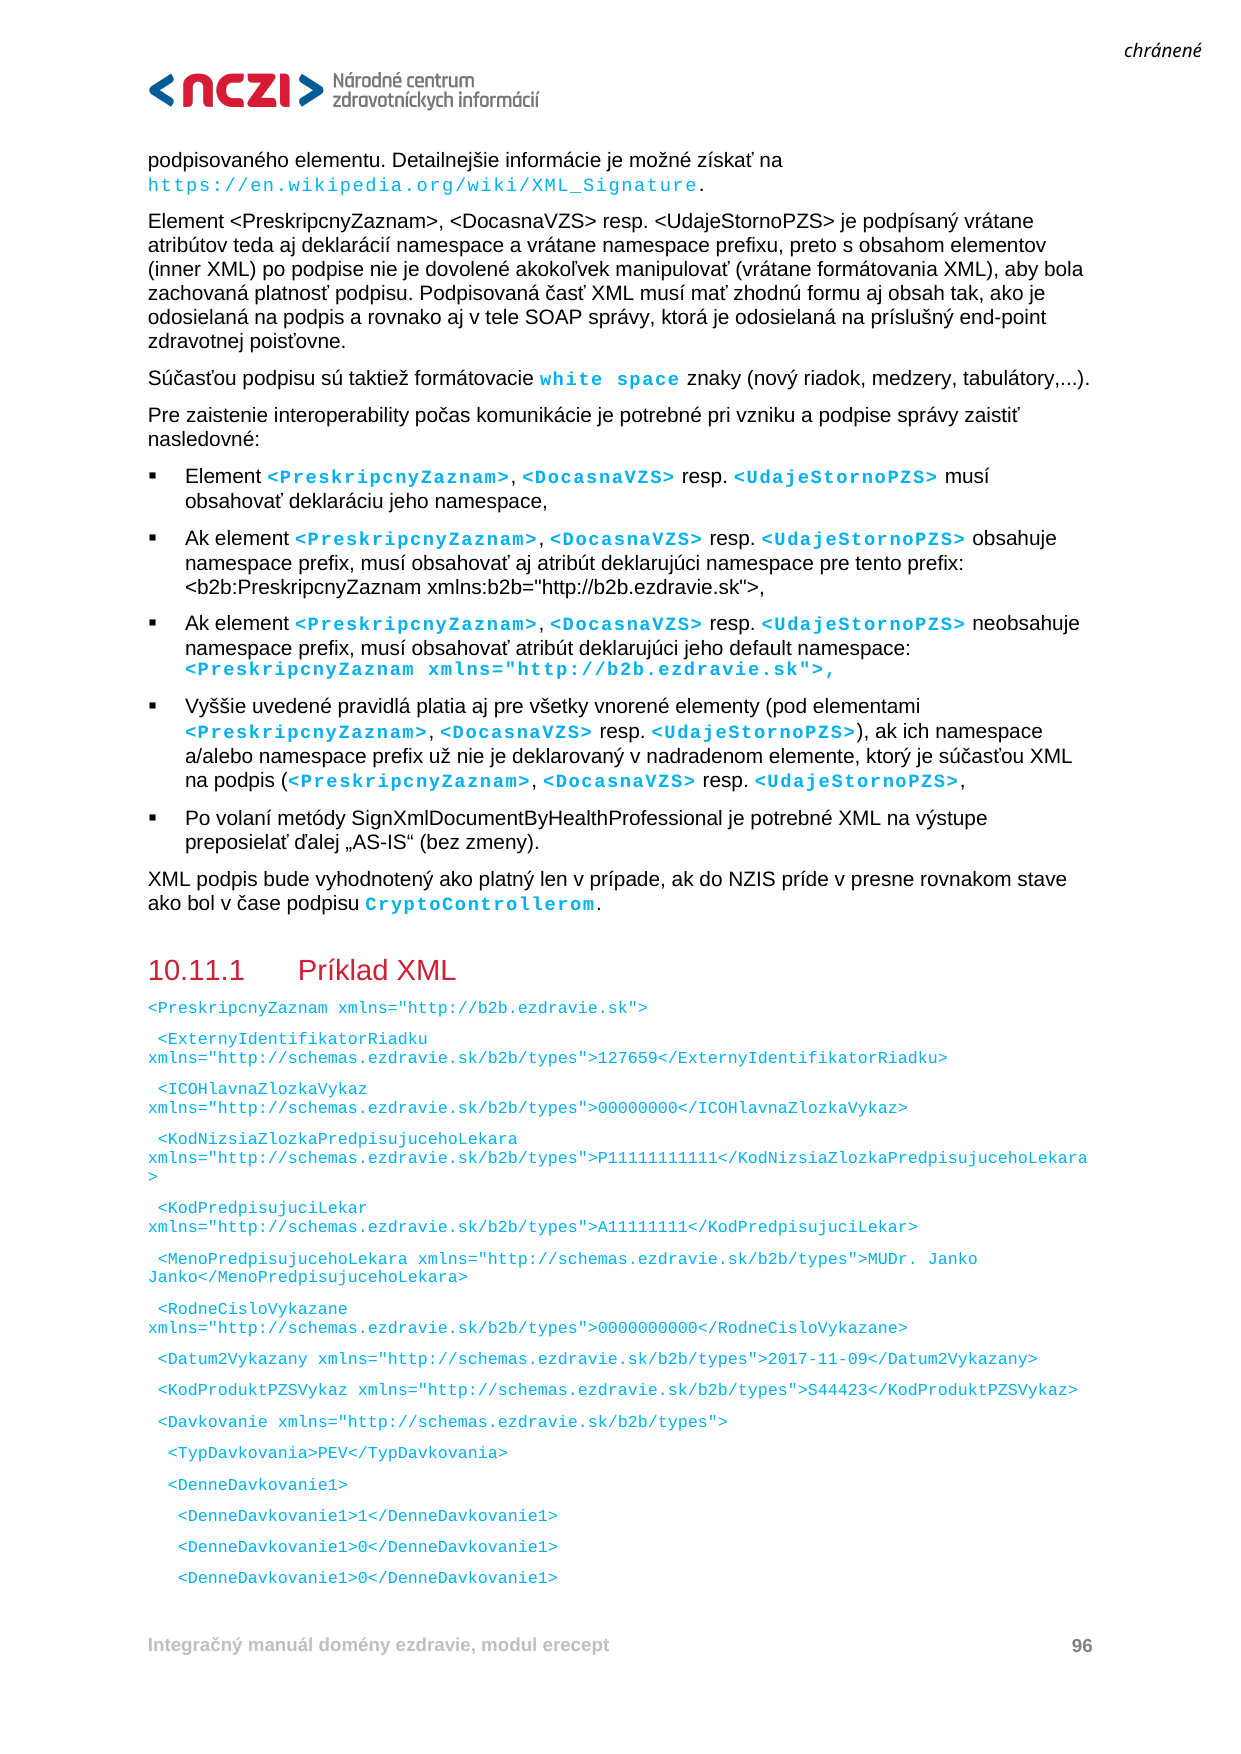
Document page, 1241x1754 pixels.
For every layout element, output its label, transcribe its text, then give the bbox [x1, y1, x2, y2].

text <KodNizsiaZlozkaPredpisujucehoLekara xmlns="http://schemas.ezdravie.sk/b2b/types">P11111111111</KodNizsiaZlozkaPredpisujucehoLekara> [148, 1131, 1093, 1187]
list Element <PreskripcnyZaznam>, <DocasnaVZS> resp. <UdajeStornoPZS> musí obsahovať deklaráciu jeho namespace, [148, 464, 1093, 513]
text <Davkovanie xmlns="http://schemas.ezdravie.sk/b2b/types"> [148, 1413, 1093, 1432]
text <ICOHlavnaZlozkaVykaz xmlns="http://schemas.ezdravie.sk/b2b/types">00000000</ICOHlavnaZlozkaVykaz> [148, 1081, 1093, 1118]
text <PreskripcnyZaznam xmlns="http://b2b.ezdravie.sk"> [148, 999, 1093, 1018]
text <DenneDavkovanie1> [148, 1476, 1093, 1495]
picture [508, 181, 513, 189]
list Ak element <PreskripcnyZaznam>, <DocasnaVZS> resp. <UdajeStornoPZS> neobsahuje namespace prefix, musí obsahovať atribút deklarujúci jeho default namespace: <PreskripcnyZaznam xmlns="http://b2b.ezdravie.sk">, [148, 611, 1093, 681]
text <TypDavkovania>PEV</TypDavkovania> [148, 1445, 1093, 1463]
picture [329, 181, 334, 189]
text Element <PreskripcnyZaznam>, <DocasnaVZS> resp. <UdajeStornoPZS> je podpísaný vrátane atribútov teda aj deklarácií namespace a vrátane namespace prefixu, preto s obsahom elementov (inner XML) po podpise nie je dovolené akokoľvek manipulovať (vrátane formátovania XML), aby bola zachovaná platnosť podpisu. Podpisovaná časť XML musí mať zhodnú formu aj obsah tak, ako je odosielaná na podpis a rovnako aj v tele SOAP správy, ktorá je odosielaná na príslušný end-point zdravotnej poisťovne. [148, 209, 1093, 353]
text Príklad XML [148, 953, 1093, 987]
text <KodPredpisujuciLekar xmlns="http://schemas.ezdravie.sk/b2b/types">A11111111</KodPredpisujuciLekar> [148, 1200, 1093, 1238]
text <RodneCisloVykazane xmlns="http://schemas.ezdravie.sk/b2b/types">0000000000</RodneCisloVykazane> [148, 1300, 1093, 1338]
picture [137, 58, 552, 124]
text <DenneDavkovanie1>1</DenneDavkovanie1> [148, 1507, 1093, 1526]
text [148, 1570, 1093, 1589]
text <DenneDavkovanie1>0</DenneDavkovanie1> [148, 1539, 1093, 1558]
text Pre zaistenie interoperability počas komunikácie je potrebné pri vzniku a podpise správy zaistiť nasledovné: [148, 403, 1093, 451]
text Súčasťou podpisu sú taktiež formátovacie white space znaky (nový riadok, medzery, tabulátory,...). [148, 366, 1093, 391]
list Ak element <PreskripcnyZaznam>, <DocasnaVZS> resp. <UdajeStornoPZS> obsahuje namespace prefix, musí obsahovať aj atribút deklarujúci namespace pre tento prefix: <b2b:PreskripcnyZaznam xmlns:b2b="http://b2b.ezdravie.sk">, [148, 525, 1093, 598]
text XML podpis bude vyhodnotený ako platný len v prípade, ak do NZIS príde v presne rovnakom stave ako bol v čase podpisu CryptoControllerom. [148, 866, 1093, 916]
text <MenoPredpisujucehoLekara xmlns="http://schemas.ezdravie.sk/b2b/types">MUDr. Janko Janko</MenoPredpisujucehoLekara> [148, 1250, 1093, 1288]
list Po volaní metódy SignXmlDocumentByHealthProfessional je potrebné XML na výstupe preposielať ďalej „AS-IS“ (bez zmeny). [148, 806, 1093, 854]
text <KodProduktPZSVykaz xmlns="http://schemas.ezdravie.sk/b2b/types">S44423</KodProduktPZSVykaz> [148, 1382, 1093, 1401]
text <Datum2Vykazany xmlns="http://schemas.ezdravie.sk/b2b/types">2017-11-09</Datum2Vykazany> [148, 1351, 1093, 1369]
text <ExternyIdentifikatorRiadku xmlns="http://schemas.ezdravie.sk/b2b/types">127659</ExternyIdentifikatorRiadku> [148, 1031, 1093, 1068]
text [148, 148, 1093, 197]
list Vyššie uvedené pravidlá platia aj pre všetky vnorené elementy (pod elementami <PreskripcnyZaznam>, <DocasnaVZS> resp. <UdajeStornoPZS>), ak ich namespace a/alebo namespace prefix už nie je deklarovaný v nadradenom elemente, ktorý je súčasťou XML na podpis (<PreskripcnyZaznam>, <DocasnaVZS> resp. <UdajeStornoPZS>, [148, 694, 1093, 793]
